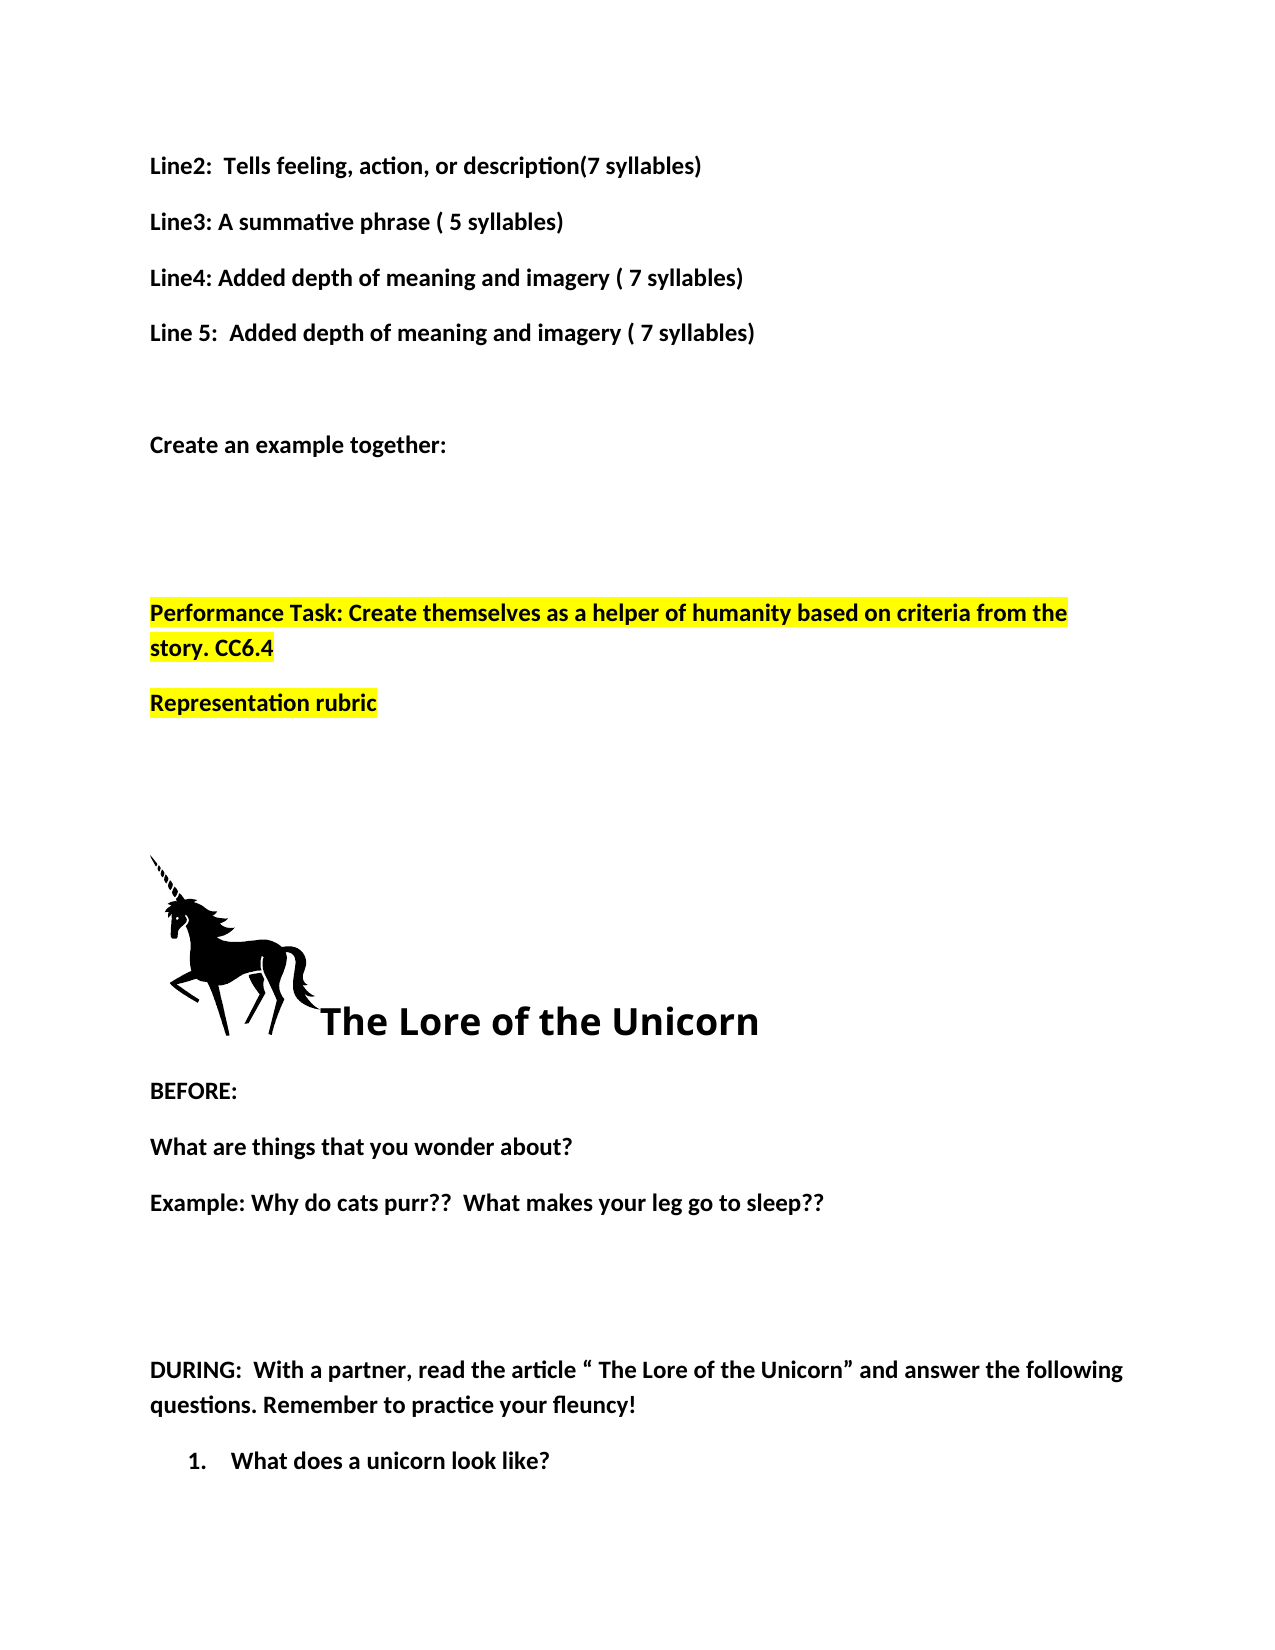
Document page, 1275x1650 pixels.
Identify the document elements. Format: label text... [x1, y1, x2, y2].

text Line3: A summative phrase ( 5 syllables) [150, 206, 1125, 236]
text What are things that you wonder about? [150, 1131, 1125, 1161]
list What does a unicorn look like? [187, 1445, 1125, 1476]
text Create an example together: [150, 429, 1125, 460]
text Line4: Added depth of meaning and imagery ( 7 syllables) [150, 262, 1125, 292]
text Line2: Tells feeling, action, or description(7 syllables) [150, 150, 1125, 181]
text Example: Why do cats purr?? What makes your leg go to sleep?? [150, 1187, 1125, 1217]
text BEFORE: [150, 1075, 1125, 1106]
text Performance Task: Create themselves as a helper of humanity based on criteria from the story. CC6.4 [150, 597, 1125, 662]
text DURING: With a partner, read the article “ The Lore of the Unicorn” and answer the following questions. Remember to practice your fleuncy! [150, 1354, 1125, 1420]
text Line 5: Added depth of meaning and imagery ( 7 syllables) [150, 317, 1125, 348]
text Representation rubric [150, 687, 1125, 718]
text The Lore of the Unicorn [150, 855, 1125, 1047]
